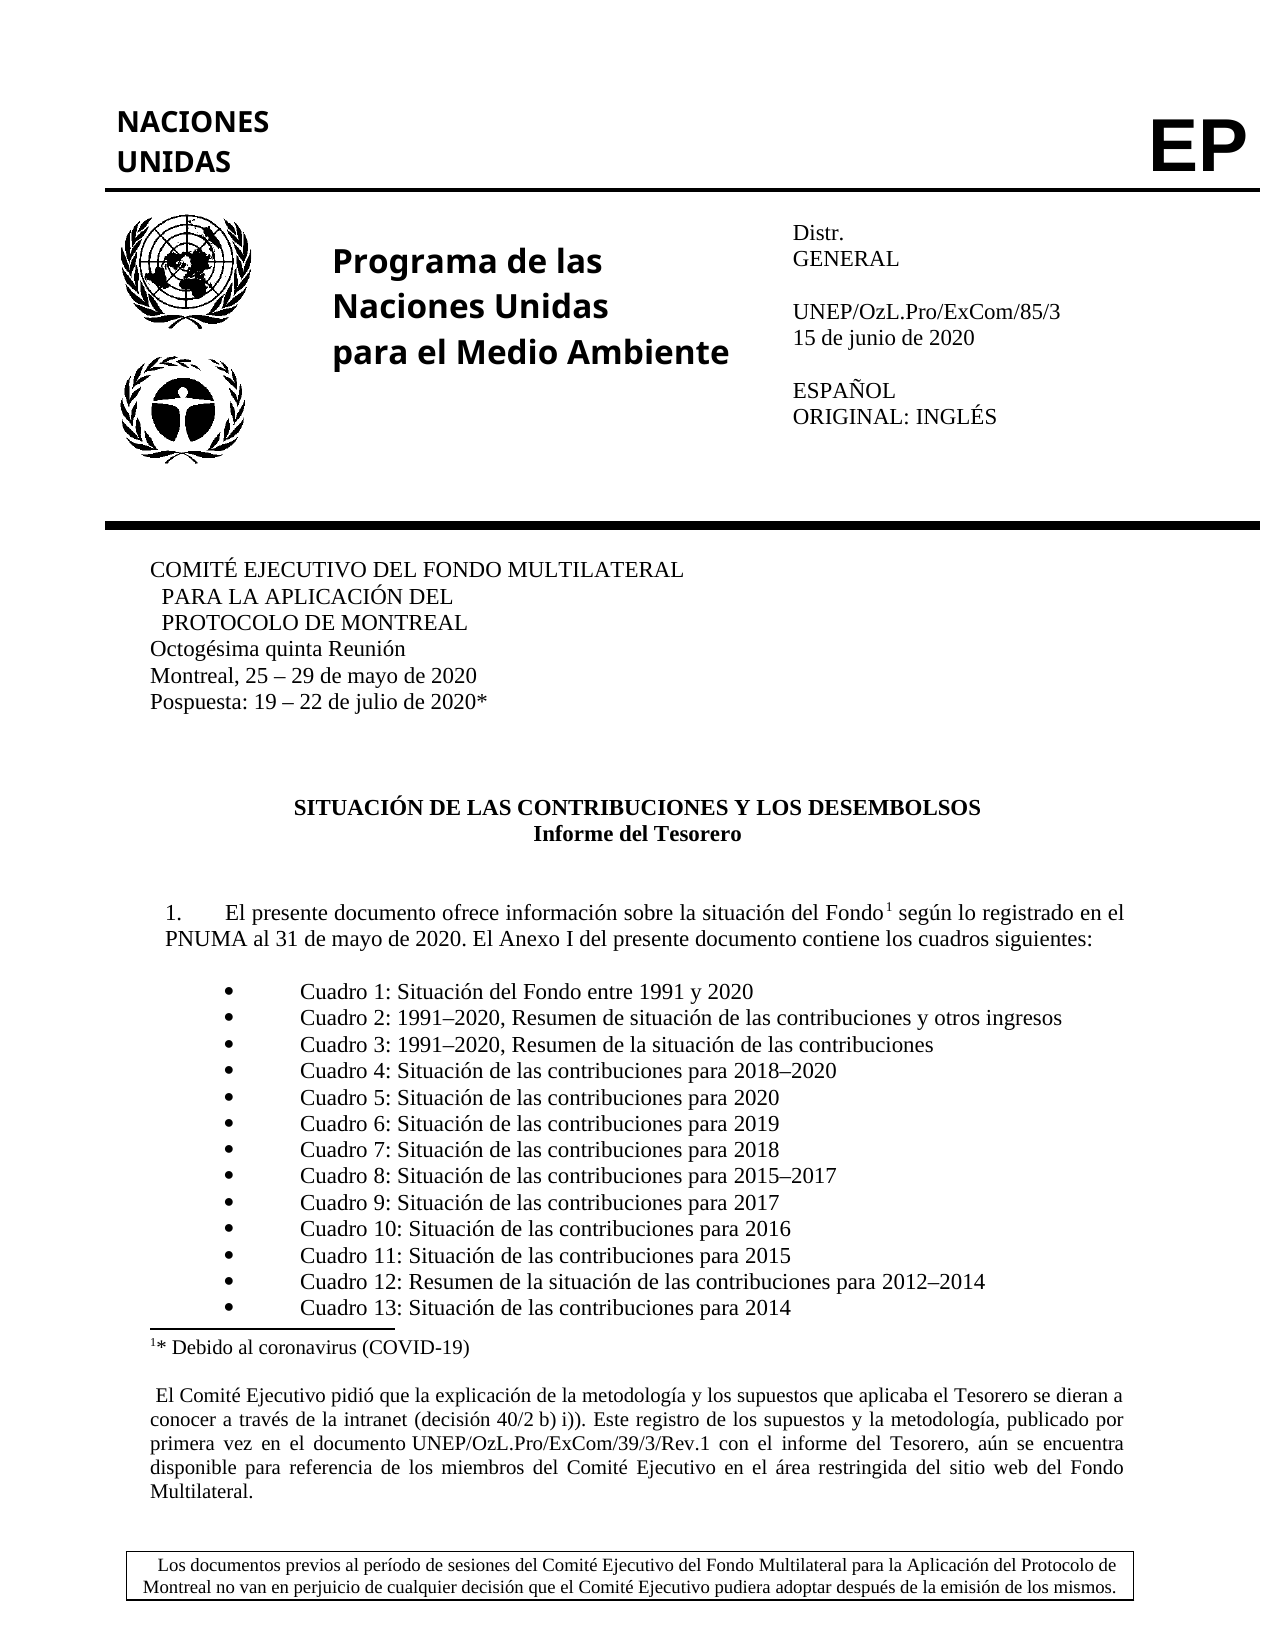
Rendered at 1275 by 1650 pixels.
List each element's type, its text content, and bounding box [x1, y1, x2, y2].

table_header NACIONES UNIDAS [105, 101, 781, 188]
subtitle Cuadro 10: Situación de las contribuciones para 2016 [225, 1215, 1125, 1242]
subtitle Cuadro 9: Situación de las contribuciones para 2017 [225, 1189, 1125, 1215]
table_cell Programa de las Naciones Unidas para el Medio Ambiente [321, 192, 781, 521]
subtitle SITUACIÓN DE LAS CONTRIBUCIONES Y LOS DESEMBOLSOS [150, 794, 1125, 820]
subtitle Cuadro 13: Situación de las contribuciones para 2014 [225, 1294, 1125, 1321]
subtitle Cuadro 4: Situación de las contribuciones para 2018–2020 [225, 1057, 1125, 1083]
subtitle Cuadro 5: Situación de las contribuciones para 2020 [225, 1083, 1125, 1110]
subtitle Cuadro 2: 1991–2020, Resumen de situación de las contribuciones y otros ingresos [225, 1004, 1125, 1031]
subtitle Cuadro 11: Situación de las contribuciones para 2015 [225, 1242, 1125, 1268]
subtitle Cuadro 1: Situación del Fondo entre 1991 y 2020 [225, 978, 1125, 1004]
subtitle Informe del Tesorero [150, 820, 1125, 846]
text Pospuesta: 19 – 22 de julio de 2020* [150, 688, 1125, 714]
table_cell [105, 192, 321, 521]
subtitle Cuadro 8: Situación de las contribuciones para 2015–2017 [225, 1163, 1125, 1189]
table_cell Distr. GENERAL UNEP/OzL.Pro/ExCom/85/3 15 de junio de 2020 ESPAÑOL ORIGINAL: INGLÉS [781, 192, 1259, 521]
subtitle Cuadro 12: Resumen de la situación de las contribuciones para 2012–2014 [225, 1268, 1125, 1294]
subtitle El presente documento ofrece información sobre la situación del Fondo según lo registrado en el PNUMA al 31 de mayo de 2020. El Anexo I del presente documento contiene los cuadros siguientes: [165, 899, 1125, 952]
subtitle Cuadro 7: Situación de las contribuciones para 2018 [225, 1136, 1125, 1163]
table_header EP [781, 101, 1259, 188]
subtitle Cuadro 6: Situación de las contribuciones para 2019 [225, 1110, 1125, 1136]
subtitle Cuadro 3: 1991–2020, Resumen de la situación de las contribuciones [225, 1031, 1125, 1057]
text COMITÉ EJECUTIVO DEL FONDO MULTILATERAL PARA LA APLICACIÓN DEL PROTOCOLO DE MONTREAL [150, 556, 1125, 636]
picture [116, 352, 248, 468]
text Octogésima quinta Reunión Montreal, 25 – 29 de mayo de 2020 [150, 636, 1125, 688]
